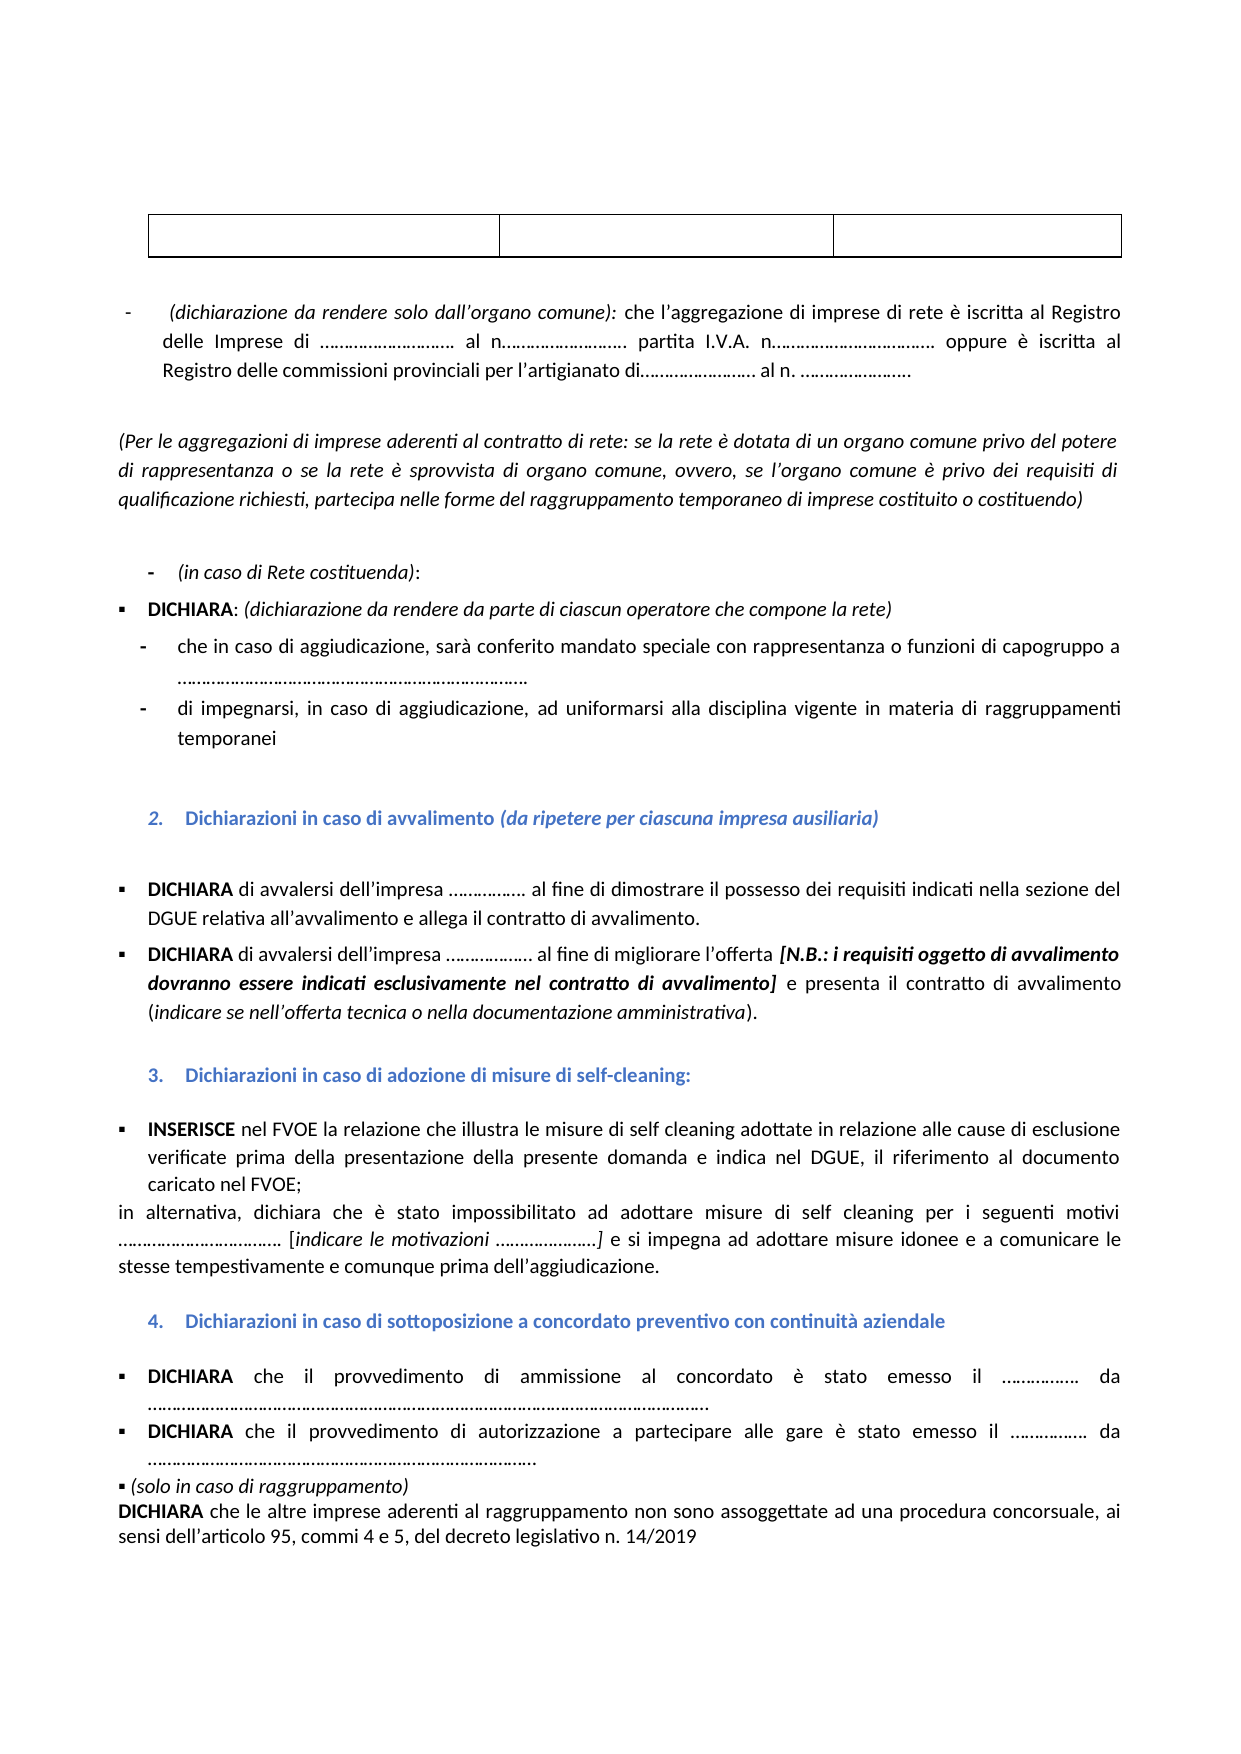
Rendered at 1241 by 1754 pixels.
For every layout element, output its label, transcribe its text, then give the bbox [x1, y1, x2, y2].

list Dichiarazioni in caso di adozione di misure di self-cleaning: [148, 1062, 1122, 1087]
table_cell [149, 215, 499, 256]
list ▪ DICHIARA che il provvedimento di ammissione al concordato è stato emesso il ……………. da ……………………………………………………………………………………………………… [118, 1363, 1122, 1416]
list DICHIARA che le altre imprese aderenti al raggruppamento non sono assoggettate ad una procedura concorsuale, ai sensi dell’articolo 95, commi 4 e 5, del decreto legislativo n. 14/2019 [118, 1498, 1122, 1549]
text ▪ DICHIARA di avvalersi dell’impresa ……………. al fine di dimostrare il possesso dei requisiti indicati nella sezione del DGUE relativa all’avvalimento e allega il contratto di avvalimento. [118, 876, 1122, 931]
list in alternativa, dichiara che è stato impossibilitato ad adottare misure di self cleaning per i seguenti motivi ……………………………. [indicare le motivazioni …………………] e si impegna ad adottare misure idonee e a comunicare le stesse tempestivamente e comunque prima dell’aggiudicazione. [118, 1199, 1122, 1279]
text ▪ DICHIARA: (dichiarazione da rendere da parte di ciascun operatore che compone la rete) [118, 596, 1122, 622]
list di impegnarsi, in caso di aggiudicazione, ad uniformarsi alla disciplina vigente in materia di raggruppamenti temporanei [140, 693, 1122, 751]
list che in caso di aggiudicazione, sarà conferito mandato speciale con rappresentanza o funzioni di capogruppo a ………………………………………………………………. [140, 632, 1122, 689]
list (dichiarazione da rendere solo dall’organo comune): che l’aggregazione di imprese di rete è iscritta al Registro delle Imprese di ………………………. al n…………………….. partita I.V.A. n……………………………. oppure è iscritta al Registro delle commissioni provinciali per l’artigianato di…………………… al n. ………………….. [125, 299, 1122, 383]
list ▪ INSERISCE nel FVOE la relazione che illustra le misure di self cleaning adottate in relazione alle cause di esclusione verificate prima della presentazione della presente domanda e indica nel DGUE, il riferimento al documento caricato nel FVOE; [118, 1117, 1122, 1197]
text (Per le aggregazioni di imprese aderenti al contratto di rete: se la rete è dotata di un organo comune privo del potere di rappresentanza o se la rete è sprovvista di organo comune, ovvero, se l’organo comune è privo dei requisiti di qualificazione richiesti, partecipa nelle forme del raggruppamento temporaneo di imprese costituito o costituendo) [118, 428, 1122, 512]
table_cell [834, 215, 1121, 256]
table_cell [500, 215, 833, 256]
list ▪ DICHIARA che il provvedimento di autorizzazione a partecipare alle gare è stato emesso il ……………. da ……………………………………………………………………… [118, 1418, 1122, 1471]
list ▪ (solo in caso di raggruppamento) [118, 1473, 1122, 1498]
text ▪ DICHIARA di avvalersi dell’impresa ……………… al fine di migliorare l’offerta [N.B.: i requisiti oggetto di avvalimento dovranno essere indicati esclusivamente nel contratto di avvalimento] e presenta il contratto di avvalimento (indicare se nell’offerta tecnica o nella documentazione amministrativa). [118, 941, 1122, 1024]
list Dichiarazioni in caso di sottoposizione a concordato preventivo con continuità aziendale [148, 1308, 1122, 1334]
list (in caso di Rete costituenda): [148, 557, 1122, 586]
list Dichiarazioni in caso di avvalimento (da ripetere per ciascuna impresa ausiliaria) [148, 805, 1122, 830]
